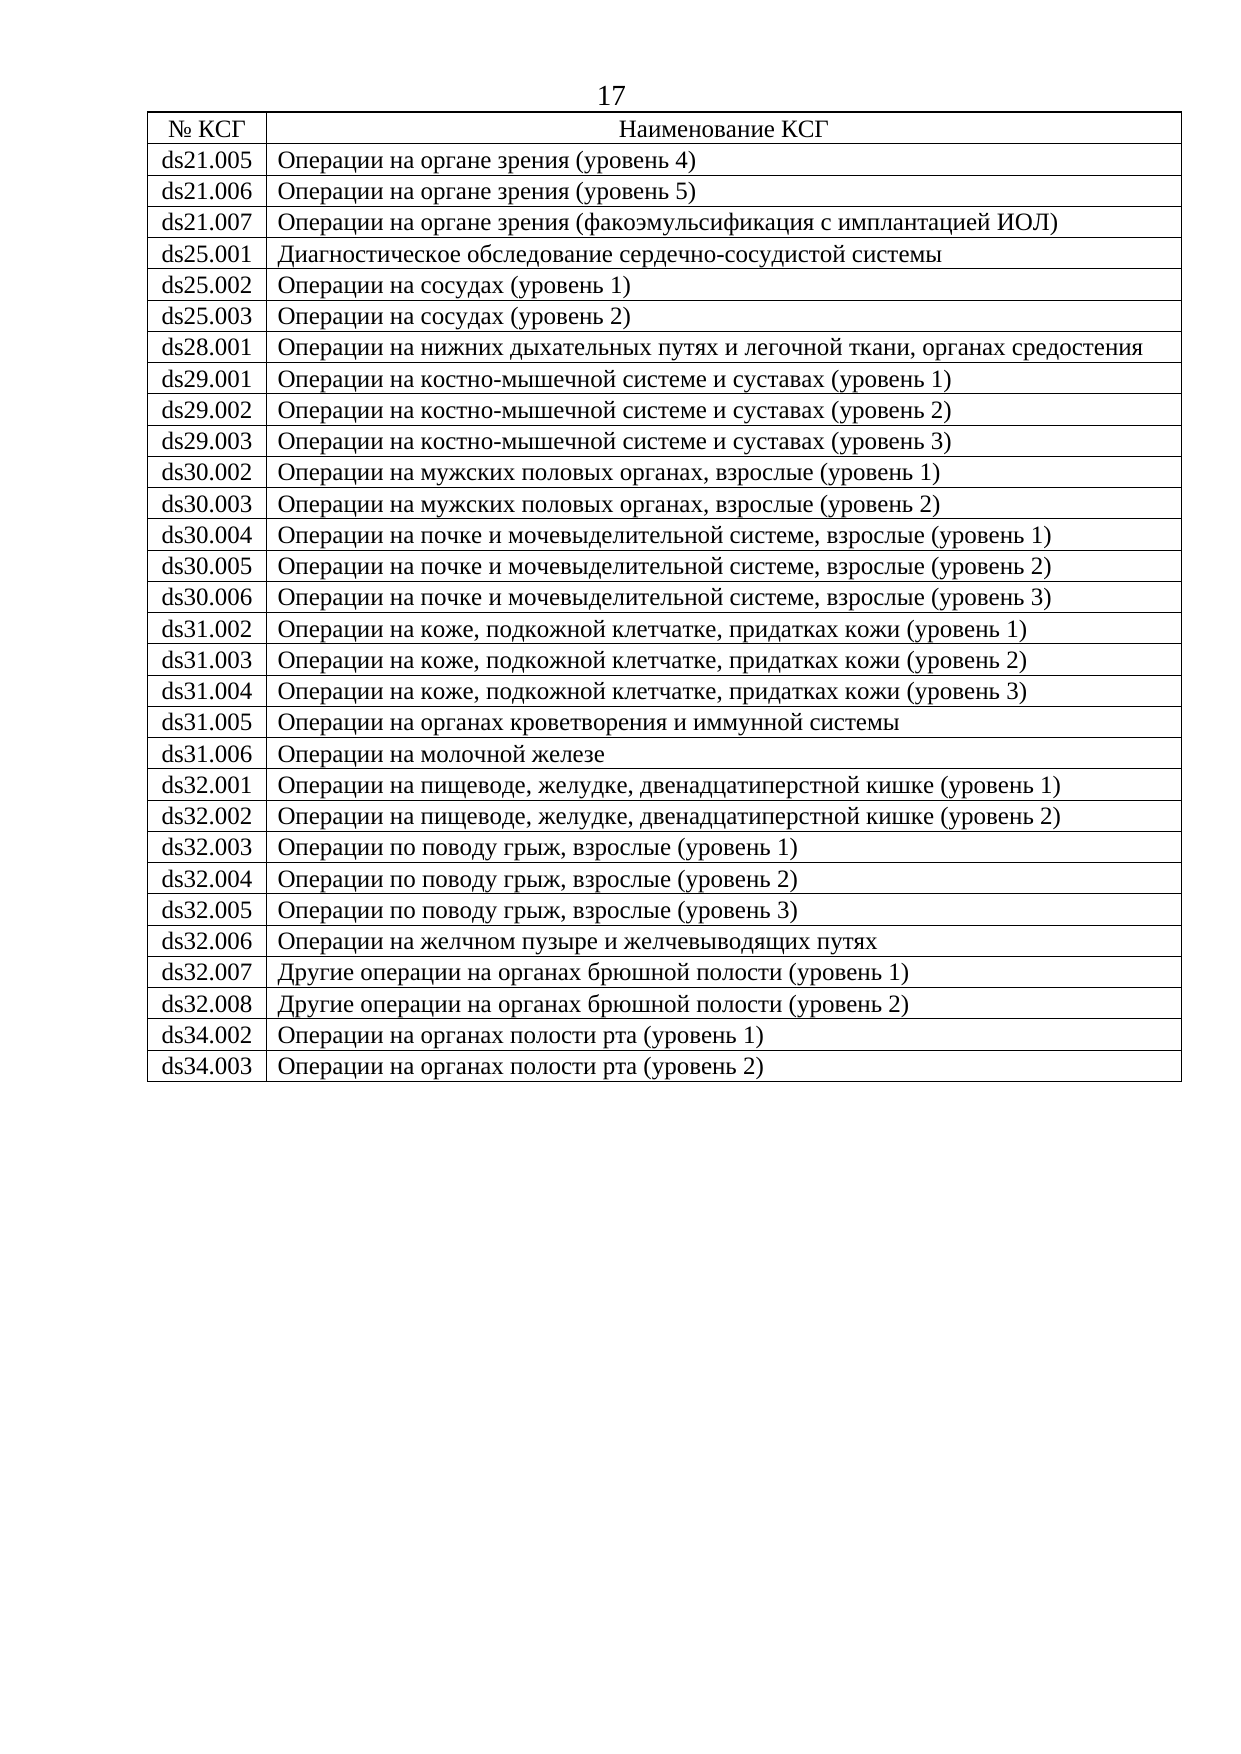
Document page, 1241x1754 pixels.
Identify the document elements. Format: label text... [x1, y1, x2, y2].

table_cell Операции на сосудах (уровень 2) [267, 301, 1181, 331]
table_cell ds29.002 [148, 394, 266, 424]
table_cell Операции на сосудах (уровень 1) [267, 269, 1181, 299]
table_cell Операции на желчном пузыре и желчевыводящих путях [267, 926, 1181, 956]
table_cell Операции на костно-мышечной системе и суставах (уровень 1) [267, 363, 1181, 393]
table_cell Операции на органе зрения (уровень 5) [267, 176, 1181, 206]
table_cell Операции на коже, подкожной клетчатке, придатках кожи (уровень 2) [267, 644, 1181, 674]
table_cell Операции на пищеводе, желудке, двенадцатиперстной кишке (уровень 2) [267, 801, 1181, 831]
table_cell Операции на коже, подкожной клетчатке, придатках кожи (уровень 1) [267, 613, 1181, 643]
table_cell Операции на мужских половых органах, взрослые (уровень 1) [267, 457, 1181, 487]
table_cell Операции на костно-мышечной системе и суставах (уровень 2) [267, 394, 1181, 424]
table_cell Другие операции на органах брюшной полости (уровень 2) [267, 988, 1181, 1018]
table_cell Операции на пищеводе, желудке, двенадцатиперстной кишке (уровень 1) [267, 769, 1181, 799]
table_cell Операции на мужских половых органах, взрослые (уровень 2) [267, 488, 1181, 518]
table_cell Операции на почке и мочевыделительной системе, взрослые (уровень 2) [267, 551, 1181, 581]
table_cell ds32.008 [148, 988, 266, 1018]
table_cell Операции на костно-мышечной системе и суставах (уровень 3) [267, 426, 1181, 456]
table_cell ds32.007 [148, 957, 266, 987]
table_cell ds25.001 [148, 238, 266, 268]
table_cell ds32.006 [148, 926, 266, 956]
table_cell ds31.004 [148, 676, 266, 706]
table_cell ds32.005 [148, 894, 266, 924]
table_cell ds32.001 [148, 769, 266, 799]
table_cell Операции на органе зрения (уровень 4) [267, 144, 1181, 174]
table_cell ds29.003 [148, 426, 266, 456]
table_cell Операции по поводу грыж, взрослые (уровень 3) [267, 894, 1181, 924]
table_cell ds21.005 [148, 144, 266, 174]
table_cell Операции по поводу грыж, взрослые (уровень 2) [267, 863, 1181, 893]
table_cell Операции на почке и мочевыделительной системе, взрослые (уровень 3) [267, 582, 1181, 612]
table_cell ds25.002 [148, 269, 266, 299]
table_cell Операции на почке и мочевыделительной системе, взрослые (уровень 1) [267, 519, 1181, 549]
table_header № КСГ [148, 113, 266, 143]
table_cell ds31.003 [148, 644, 266, 674]
table_cell ds32.004 [148, 863, 266, 893]
table_cell ds30.002 [148, 457, 266, 487]
table_cell ds34.002 [148, 1019, 266, 1049]
table_cell ds30.006 [148, 582, 266, 612]
table_cell Операции по поводу грыж, взрослые (уровень 1) [267, 832, 1181, 862]
table_cell Операции на органах полости рта (уровень 1) [267, 1019, 1181, 1049]
table_cell Операции на коже, подкожной клетчатке, придатках кожи (уровень 3) [267, 676, 1181, 706]
table_cell Операции на молочной железе [267, 738, 1181, 768]
table_cell ds31.006 [148, 738, 266, 768]
table_cell ds30.005 [148, 551, 266, 581]
table_cell ds30.004 [148, 519, 266, 549]
table_cell ds25.003 [148, 301, 266, 331]
table_cell ds31.005 [148, 707, 266, 737]
table_cell ds34.003 [148, 1051, 266, 1081]
table_cell ds31.002 [148, 613, 266, 643]
table_cell ds21.007 [148, 207, 266, 237]
table_cell Операции на органах полости рта (уровень 2) [267, 1051, 1181, 1081]
table_cell ds21.006 [148, 176, 266, 206]
table_header Наименование КСГ [267, 113, 1181, 143]
table_cell ds32.003 [148, 832, 266, 862]
table_cell ds32.002 [148, 801, 266, 831]
table_cell Диагностическое обследование сердечно-сосудистой системы [267, 238, 1181, 268]
table_cell Операции на органе зрения (факоэмульсификация с имплантацией ИОЛ) [267, 207, 1181, 237]
table_cell Другие операции на органах брюшной полости (уровень 1) [267, 957, 1181, 987]
table_cell Операции на органах кроветворения и иммунной системы [267, 707, 1181, 737]
table_cell ds30.003 [148, 488, 266, 518]
table_cell Операции на нижних дыхательных путях и легочной ткани, органах средостения [267, 332, 1181, 362]
table_cell ds29.001 [148, 363, 266, 393]
table_cell ds28.001 [148, 332, 266, 362]
